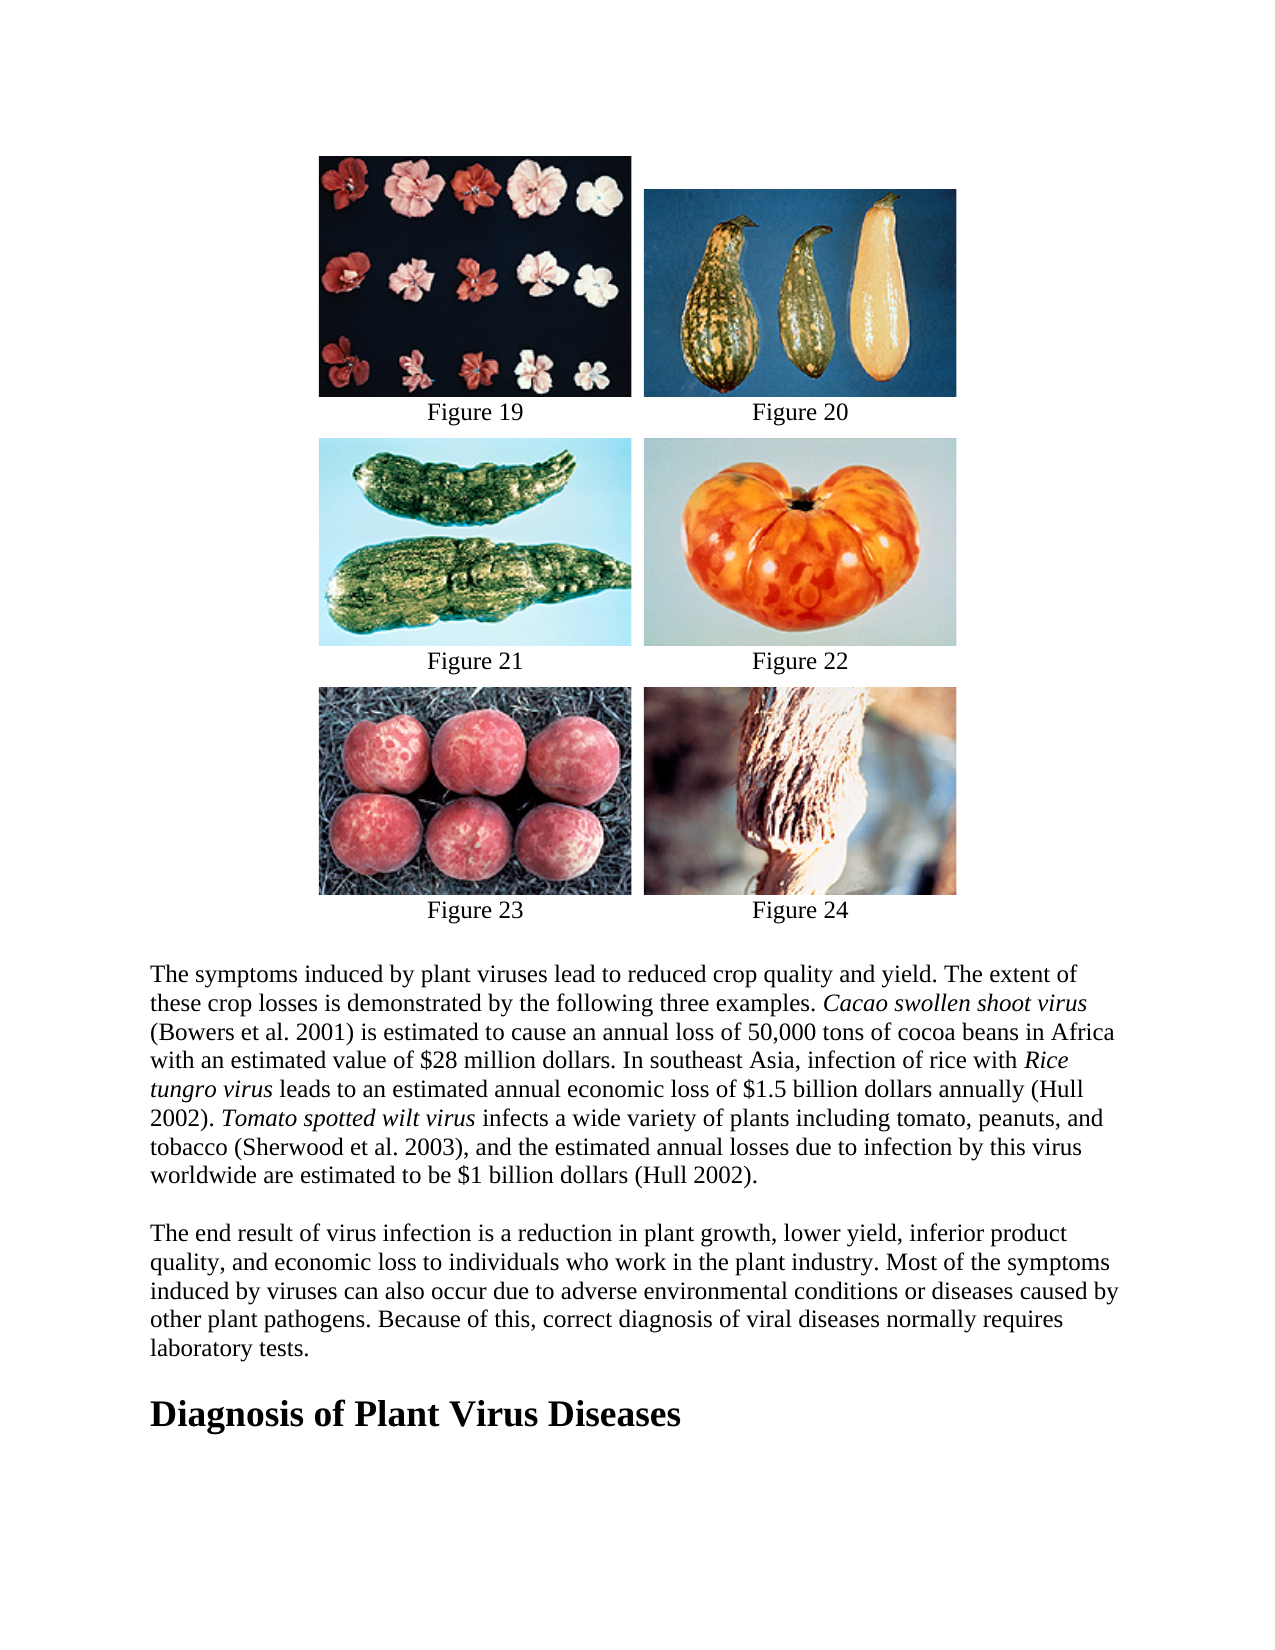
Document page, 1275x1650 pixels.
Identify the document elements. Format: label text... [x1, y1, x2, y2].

table_cell Figure 23 [313, 681, 637, 930]
picture [318, 156, 632, 397]
text The end result of virus infection is a reduction in plant growth, lower yield, inferior product quality, and economic loss to individuals who work in the plant industry. Most of the symptoms induced by viruses can also occur due to adverse environmental conditions or diseases caused by other plant pathogens. Because of this, correct diagnosis of viral diseases normally requires laboratory tests. [150, 1218, 1125, 1362]
table_cell Figure 19 [313, 150, 637, 432]
text The symptoms induced by plant viruses lead to reduced crop quality and yield. The extent of these crop losses is demonstrated by the following three examples. Cacao swollen shoot virus (Bowers et al. 2001) is estimated to cause an annual loss of 50,000 tons of cocoa beans in Africa with an estimated value of $28 million dollars. In southeast Asia, infection of rice with Rice tungro virus leads to an estimated annual economic loss of $1.5 billion dollars annually (Hull 2002). Tomato spotted wilt virus infects a wide variety of plants including tomato, peanuts, and tobacco (Sherwood et al. 2003), and the estimated annual losses due to infection by this virus worldwide are estimated to be $1 billion dollars (Hull 2002). [150, 959, 1125, 1189]
text Diagnosis of Plant Virus Diseases [150, 1391, 1125, 1434]
table_cell Figure 24 [638, 681, 962, 930]
table_cell Figure 21 [313, 432, 637, 681]
picture [318, 438, 632, 646]
picture [643, 189, 957, 397]
picture [643, 687, 957, 895]
picture [643, 438, 957, 646]
picture [318, 687, 632, 895]
table_cell Figure 22 [638, 432, 962, 681]
table_cell Figure 20 [638, 150, 962, 432]
